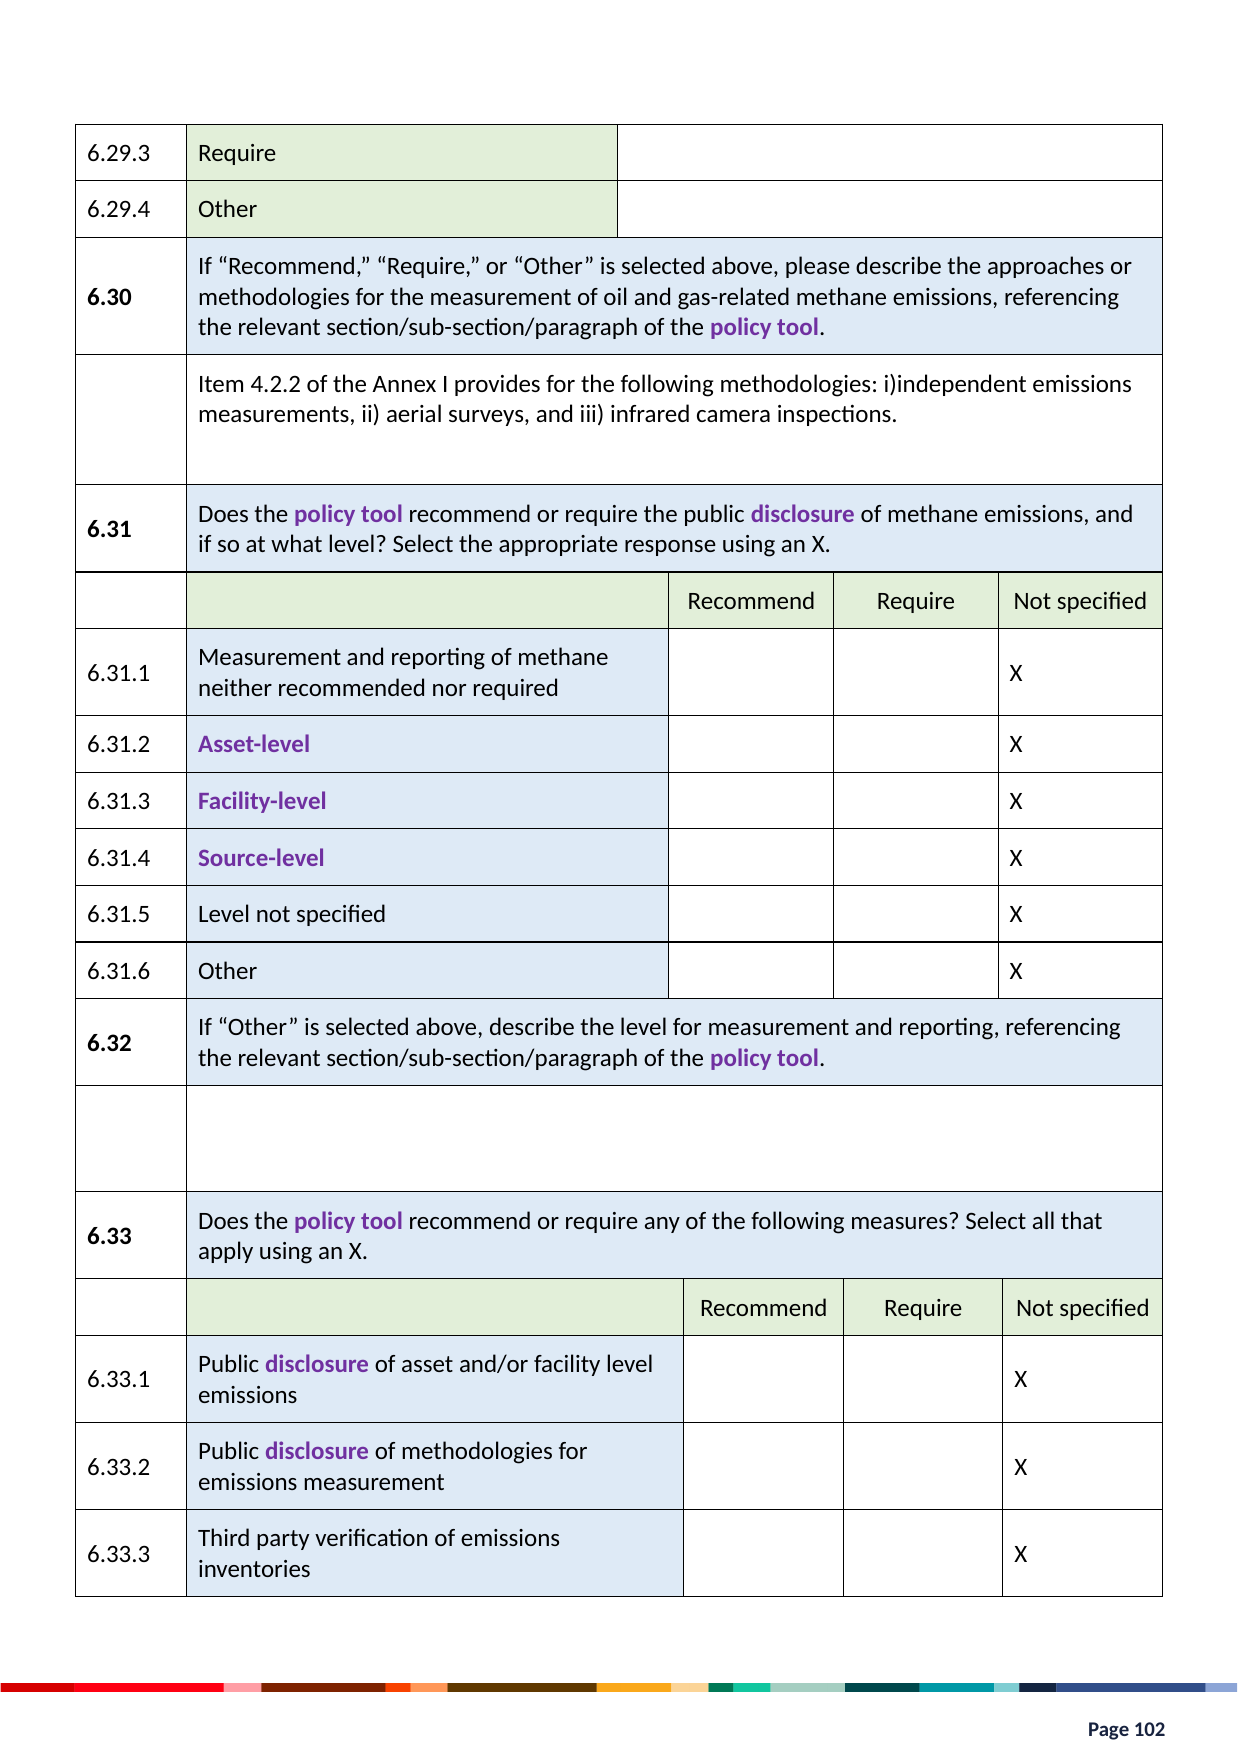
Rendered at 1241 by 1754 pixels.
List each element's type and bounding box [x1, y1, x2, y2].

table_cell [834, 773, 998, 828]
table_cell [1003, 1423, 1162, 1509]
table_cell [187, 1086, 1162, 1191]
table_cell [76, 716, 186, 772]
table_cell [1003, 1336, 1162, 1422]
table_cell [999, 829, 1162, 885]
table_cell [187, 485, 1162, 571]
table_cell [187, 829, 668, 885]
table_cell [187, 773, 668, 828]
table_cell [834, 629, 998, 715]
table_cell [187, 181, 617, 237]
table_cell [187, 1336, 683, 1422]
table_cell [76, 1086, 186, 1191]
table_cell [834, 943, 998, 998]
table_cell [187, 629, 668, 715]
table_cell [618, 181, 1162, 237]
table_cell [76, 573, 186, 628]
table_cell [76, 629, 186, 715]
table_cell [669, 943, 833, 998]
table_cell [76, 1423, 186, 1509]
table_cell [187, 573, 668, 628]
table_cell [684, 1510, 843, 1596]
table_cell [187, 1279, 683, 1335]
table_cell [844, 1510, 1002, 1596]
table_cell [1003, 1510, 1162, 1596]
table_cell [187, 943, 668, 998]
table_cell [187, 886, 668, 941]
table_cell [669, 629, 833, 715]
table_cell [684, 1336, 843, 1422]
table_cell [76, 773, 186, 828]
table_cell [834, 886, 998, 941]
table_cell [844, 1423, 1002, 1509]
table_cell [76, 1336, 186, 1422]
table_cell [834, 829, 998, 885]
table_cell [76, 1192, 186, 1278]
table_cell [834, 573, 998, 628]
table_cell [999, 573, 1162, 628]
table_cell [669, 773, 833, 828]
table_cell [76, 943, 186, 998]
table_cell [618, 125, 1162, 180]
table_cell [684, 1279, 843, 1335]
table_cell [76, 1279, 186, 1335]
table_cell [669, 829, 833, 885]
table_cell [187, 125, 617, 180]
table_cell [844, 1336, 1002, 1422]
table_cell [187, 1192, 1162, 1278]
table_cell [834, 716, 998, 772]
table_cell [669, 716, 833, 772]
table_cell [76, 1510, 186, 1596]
picture [0, 1683, 1236, 1692]
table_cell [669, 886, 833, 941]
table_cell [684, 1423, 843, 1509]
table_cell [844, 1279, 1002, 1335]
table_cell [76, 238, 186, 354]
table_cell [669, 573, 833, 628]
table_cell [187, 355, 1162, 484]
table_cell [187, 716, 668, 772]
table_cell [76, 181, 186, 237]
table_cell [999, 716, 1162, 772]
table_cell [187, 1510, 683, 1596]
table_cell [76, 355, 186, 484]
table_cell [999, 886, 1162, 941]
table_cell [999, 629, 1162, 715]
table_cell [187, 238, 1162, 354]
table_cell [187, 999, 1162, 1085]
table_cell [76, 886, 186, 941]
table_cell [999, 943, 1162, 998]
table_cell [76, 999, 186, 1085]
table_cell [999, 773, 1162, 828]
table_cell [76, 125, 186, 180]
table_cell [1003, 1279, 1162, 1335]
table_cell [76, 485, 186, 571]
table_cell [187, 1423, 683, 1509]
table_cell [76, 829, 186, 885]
